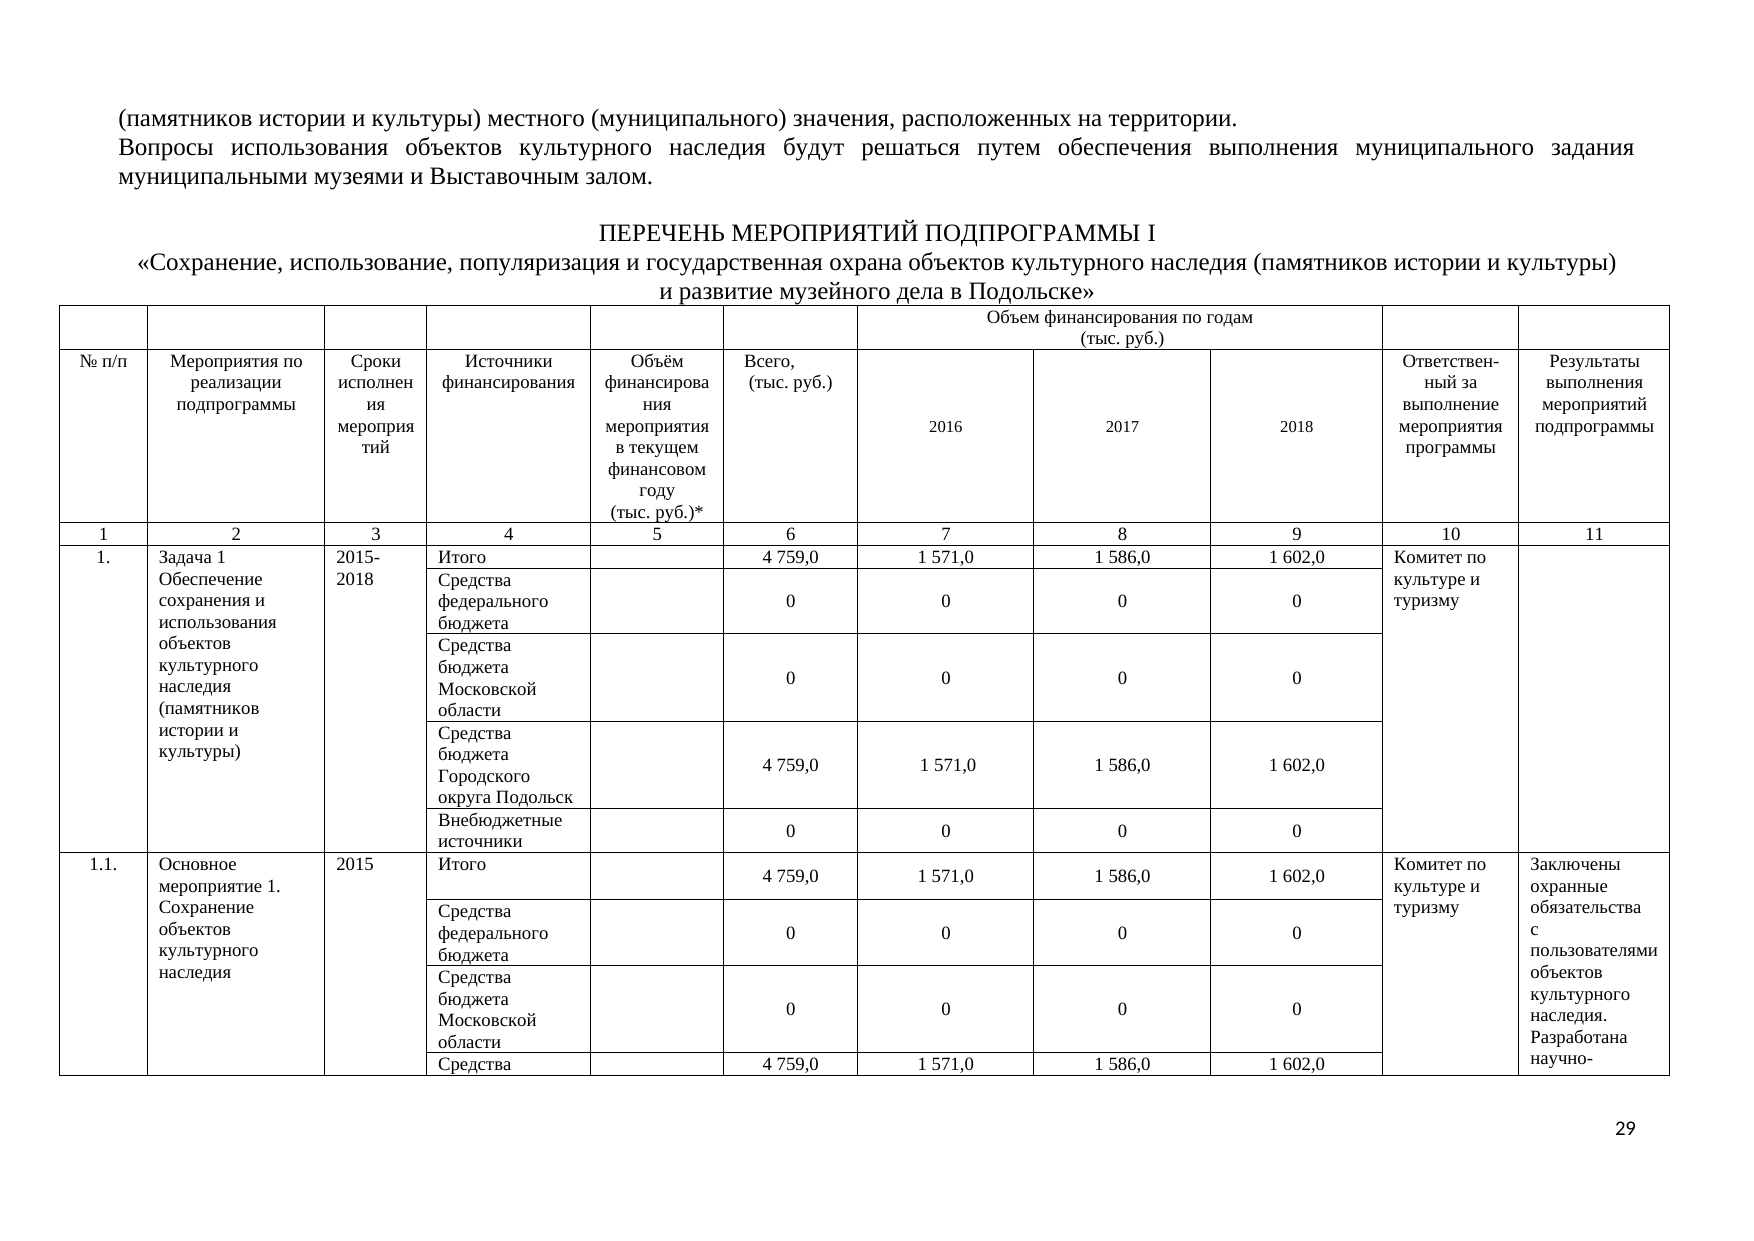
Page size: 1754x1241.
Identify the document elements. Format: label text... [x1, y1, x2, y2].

table_cell 4 759,0 [724, 546, 857, 567]
table_cell 1 586,0 [1034, 546, 1210, 567]
table_header [1519, 306, 1669, 349]
table_cell Средства бюджета Московской области [427, 966, 590, 1052]
table_cell Заключены охранные обязательства с пользователями объектов культурного наследия. Разработана научно-проектная документация на реставрацию 2 объектов культурного наследия. Сдача в аренду объекта культурного наследия «Усадьба фон-Мекк Н.Ф.; в которой в 1884-1885 гг, жил композитор Чайковский П.И.» (главный дом, флигель, хозяйственная постройка), находящийся в муниципальной собственности. [1519, 853, 1669, 1075]
table_cell 2016 [858, 350, 1033, 522]
table_cell Средства федерального бюджета [427, 900, 590, 965]
table_cell Источники финансирования [427, 350, 590, 522]
table_cell Объём финансирования мероприятия в текущем финансовом году (тыс. руб.)* [591, 350, 723, 522]
table_cell 1 571,0 [858, 546, 1033, 567]
table_cell [1519, 546, 1669, 852]
table_cell Результаты выполнения мероприятий подпрограммы [1519, 350, 1669, 522]
table_cell Средства бюджета Московской области [427, 634, 590, 721]
table_cell [591, 1053, 723, 1075]
table_cell 1.1. [60, 853, 147, 1075]
table_header [427, 306, 590, 349]
table_header [148, 306, 324, 349]
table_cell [427, 1053, 590, 1075]
table_cell № п/п [60, 350, 147, 522]
table_cell 0 [858, 809, 1033, 852]
table_cell 1 571,0 [858, 1053, 1033, 1075]
table_cell Комитет по культуре и туризму [1383, 853, 1518, 1075]
table_cell 0 [858, 966, 1033, 1052]
table_cell 0 [1034, 966, 1210, 1052]
table_cell 0 [1211, 809, 1382, 852]
text «Сохранение, использование, популяризация и государственная охрана объектов культурного наследия (памятников истории и культуры) [118, 247, 1636, 276]
table_cell 1 571,0 [858, 853, 1033, 899]
table_cell 2015 [325, 853, 426, 1075]
table_cell 6 [724, 523, 857, 545]
table_cell 0 [1211, 569, 1382, 633]
table_cell 0 [858, 634, 1033, 721]
table_cell 0 [858, 569, 1033, 633]
table_header [724, 306, 857, 349]
table_header Объем финансирования по годам (тыс. руб.) [858, 306, 1382, 349]
text ПЕРЕЧЕНЬ МЕРОПРИЯТИЙ ПОДПРОГРАММЫ I [118, 218, 1636, 247]
table_cell 1 586,0 [1034, 1053, 1210, 1075]
table_cell Средства бюджета Городского округа Подольск [427, 722, 590, 808]
table_cell Ответствен-ный за выполнение мероприятия программы [1383, 350, 1518, 522]
table_cell 1 602,0 [1211, 853, 1382, 899]
table_cell 0 [1211, 966, 1382, 1052]
table_cell Задача 1 Обеспечение сохранения и использования объектов культурного наследия (памятников истории и культуры) [148, 546, 324, 852]
table_cell [591, 809, 723, 852]
table_cell 8 [1034, 523, 1210, 545]
table_cell 0 [1034, 634, 1210, 721]
table_cell 1. [60, 546, 147, 852]
table_cell 4 759,0 [724, 722, 857, 808]
table_cell [591, 853, 723, 899]
table_cell [591, 634, 723, 721]
table_cell 0 [724, 900, 857, 965]
table_cell [591, 722, 723, 808]
table_cell [591, 546, 723, 567]
table_cell 1 [60, 523, 147, 545]
table_cell 1 602,0 [1211, 1053, 1382, 1075]
table_header [325, 306, 426, 349]
table_cell 2017 [1034, 350, 1210, 522]
table_cell 0 [1034, 809, 1210, 852]
table_cell 0 [724, 569, 857, 633]
table_cell 2015-2018 [325, 546, 426, 852]
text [118, 103, 1636, 132]
table_cell Основное мероприятие 1. Сохранение объектов культурного наследия [148, 853, 324, 1075]
table_cell Итого [427, 853, 590, 899]
table_cell 7 [858, 523, 1033, 545]
table_cell [591, 966, 723, 1052]
table_cell Средства федерального бюджета [427, 569, 590, 633]
table_cell 2018 [1211, 350, 1382, 522]
table_cell 5 [591, 523, 723, 545]
table_cell Внебюджетные источники [427, 809, 590, 852]
table_cell 10 [1383, 523, 1518, 545]
table_cell 0 [724, 634, 857, 721]
table_cell 1 602,0 [1211, 722, 1382, 808]
table_cell 0 [1211, 634, 1382, 721]
table_cell 0 [724, 966, 857, 1052]
table_cell Всего, (тыс. руб.) [724, 350, 857, 522]
table_cell 2 [148, 523, 324, 545]
table_cell Комитет по культуре и туризму [1383, 546, 1518, 852]
table_cell 3 [325, 523, 426, 545]
table_cell 1 571,0 [858, 722, 1033, 808]
table_cell 4 759,0 [724, 853, 857, 899]
table_cell 11 [1519, 523, 1669, 545]
table_cell 1 586,0 [1034, 722, 1210, 808]
table_cell 0 [1034, 900, 1210, 965]
table_cell Сроки исполнения мероприятий [325, 350, 426, 522]
table_header [60, 306, 147, 349]
table_cell 9 [1211, 523, 1382, 545]
text и развитие музейного дела в Подольске» [118, 276, 1636, 304]
table_cell 0 [858, 900, 1033, 965]
table_header [591, 306, 723, 349]
table_cell Мероприятия по реализации подпрограммы [148, 350, 324, 522]
table_header [1383, 306, 1518, 349]
table_cell 1 586,0 [1034, 853, 1210, 899]
table_cell 0 [1211, 900, 1382, 965]
table_cell 4 759,0 [724, 1053, 857, 1075]
table_cell 4 [427, 523, 590, 545]
table_cell [591, 900, 723, 965]
text Вопросы использования объектов культурного наследия будут решаться путем обеспечения выполнения муниципального задания муниципальными музеями и Выставочным залом. [118, 132, 1636, 189]
table_cell 1 602,0 [1211, 546, 1382, 567]
table_cell 0 [1034, 569, 1210, 633]
table_cell Итого [427, 546, 590, 567]
table_cell 0 [724, 809, 857, 852]
table_cell [591, 569, 723, 633]
